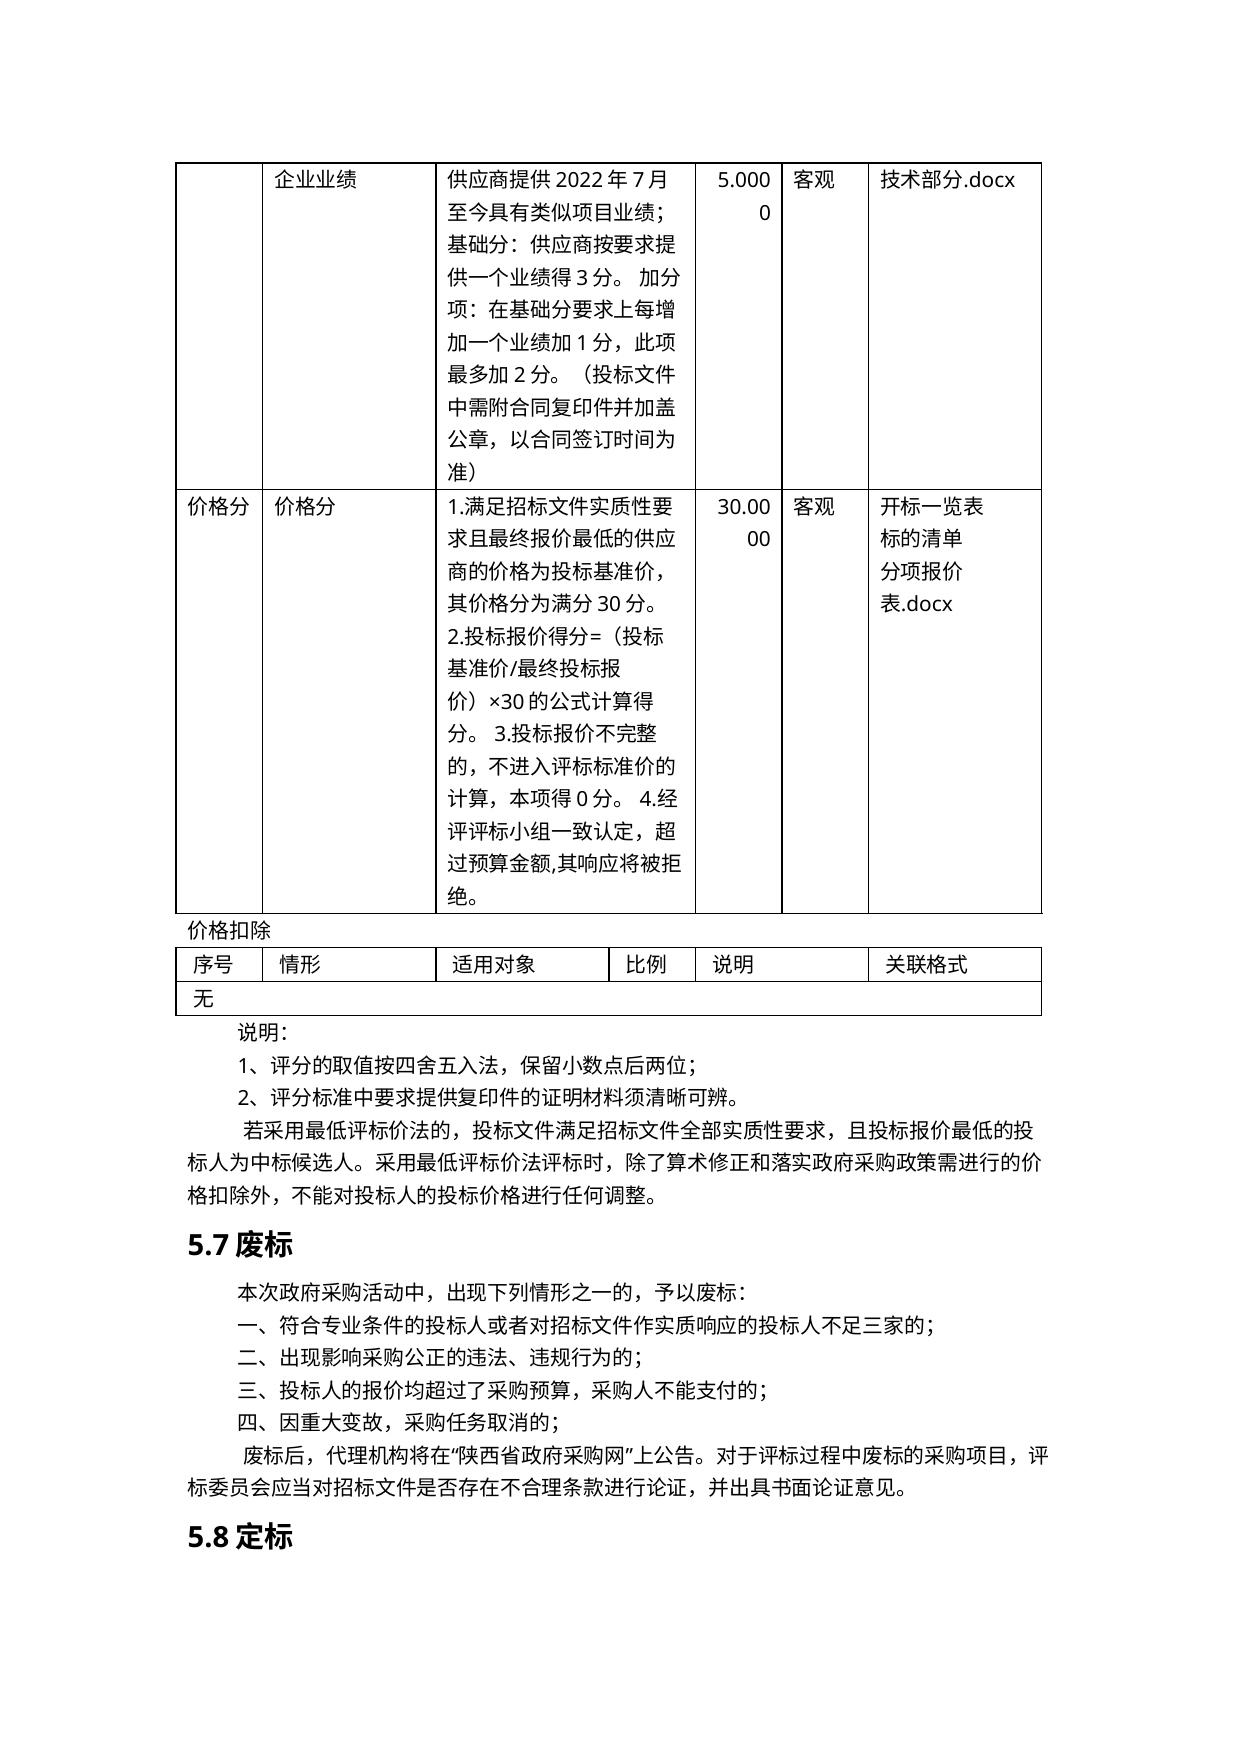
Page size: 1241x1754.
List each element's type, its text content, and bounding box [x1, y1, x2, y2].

table_cell 1.满足招标文件实质性要求且最终报价最低的供应商的价格为投标基准价，其价格分为满分30分。 2.投标报价得分=（投标基准价/最终投标报价）×30的公式计算得分。 3.投标报价不完整的，不进入评标标准价的计算，本项得0分。 4.经评评标小组一致认定，超过预算金额,其响应将被拒绝。 [437, 490, 695, 913]
table_cell 30.0000 [696, 490, 781, 913]
table_cell 供应商提供2022年7月至今具有类似项目业绩； 基础分：供应商按要求提供一个业绩得3分。 加分项：在基础分要求上每增加一个业绩加1分，此项最多加2分。（投标文件中需附合同复印件并加盖公章，以合同签订时间为准） [437, 164, 695, 488]
table_cell 5.0000 [696, 164, 781, 488]
table_cell 无 [177, 982, 1041, 1015]
table_header 序号 [177, 948, 262, 981]
table_header 说明 [696, 948, 868, 981]
table_header 关联格式 [869, 948, 1041, 981]
text 若采用最低评标价法的，投标文件满足招标文件全部实质性要求，且投标报价最低的投标人为中标候选人。采用最低评标价法评标时，除了算术修正和落实政府采购政策需进行的价格扣除外，不能对投标人的投标价格进行任何调整。 [187, 1114, 1053, 1211]
table_header 比例 [610, 948, 695, 981]
text 四、因重大变故，采购任务取消的； [187, 1406, 1053, 1439]
table_header 情形 [263, 948, 435, 981]
text 废标后，代理机构将在“陕西省政府采购网”上公告。对于评标过程中废标的采购项目，评标委员会应当对招标文件是否存在不合理条款进行论证，并出具书面论证意见。 [187, 1439, 1053, 1504]
text 1、评分的取值按四舍五入法，保留小数点后两位； [187, 1049, 1053, 1081]
text 说明： [187, 1016, 1053, 1049]
text 2、评分标准中要求提供复印件的证明材料须清晰可辨。 [187, 1081, 1053, 1114]
text 5.7废标 [187, 1211, 1053, 1276]
text 二、出现影响采购公正的违法、违规行为的； [187, 1341, 1053, 1374]
table_cell 客观 [783, 490, 868, 913]
table_cell 客观 [783, 164, 868, 488]
text 三、投标人的报价均超过了采购预算，采购人不能支付的； [187, 1374, 1053, 1406]
table_cell 开标一览表 标的清单 分项报价表.docx [869, 490, 1041, 913]
text 价格扣除 [187, 914, 1053, 947]
text 5.8定标 [187, 1504, 1053, 1569]
table_header 适用对象 [437, 948, 608, 981]
table_cell 价格分 [177, 490, 262, 913]
table_cell 技术部分.docx [869, 164, 1041, 488]
text 一、符合专业条件的投标人或者对招标文件作实质响应的投标人不足三家的； [187, 1309, 1053, 1341]
table_cell 价格分 [263, 490, 435, 913]
text 本次政府采购活动中，出现下列情形之一的，予以废标： [187, 1276, 1053, 1309]
table_cell 企业业绩 [263, 164, 435, 488]
